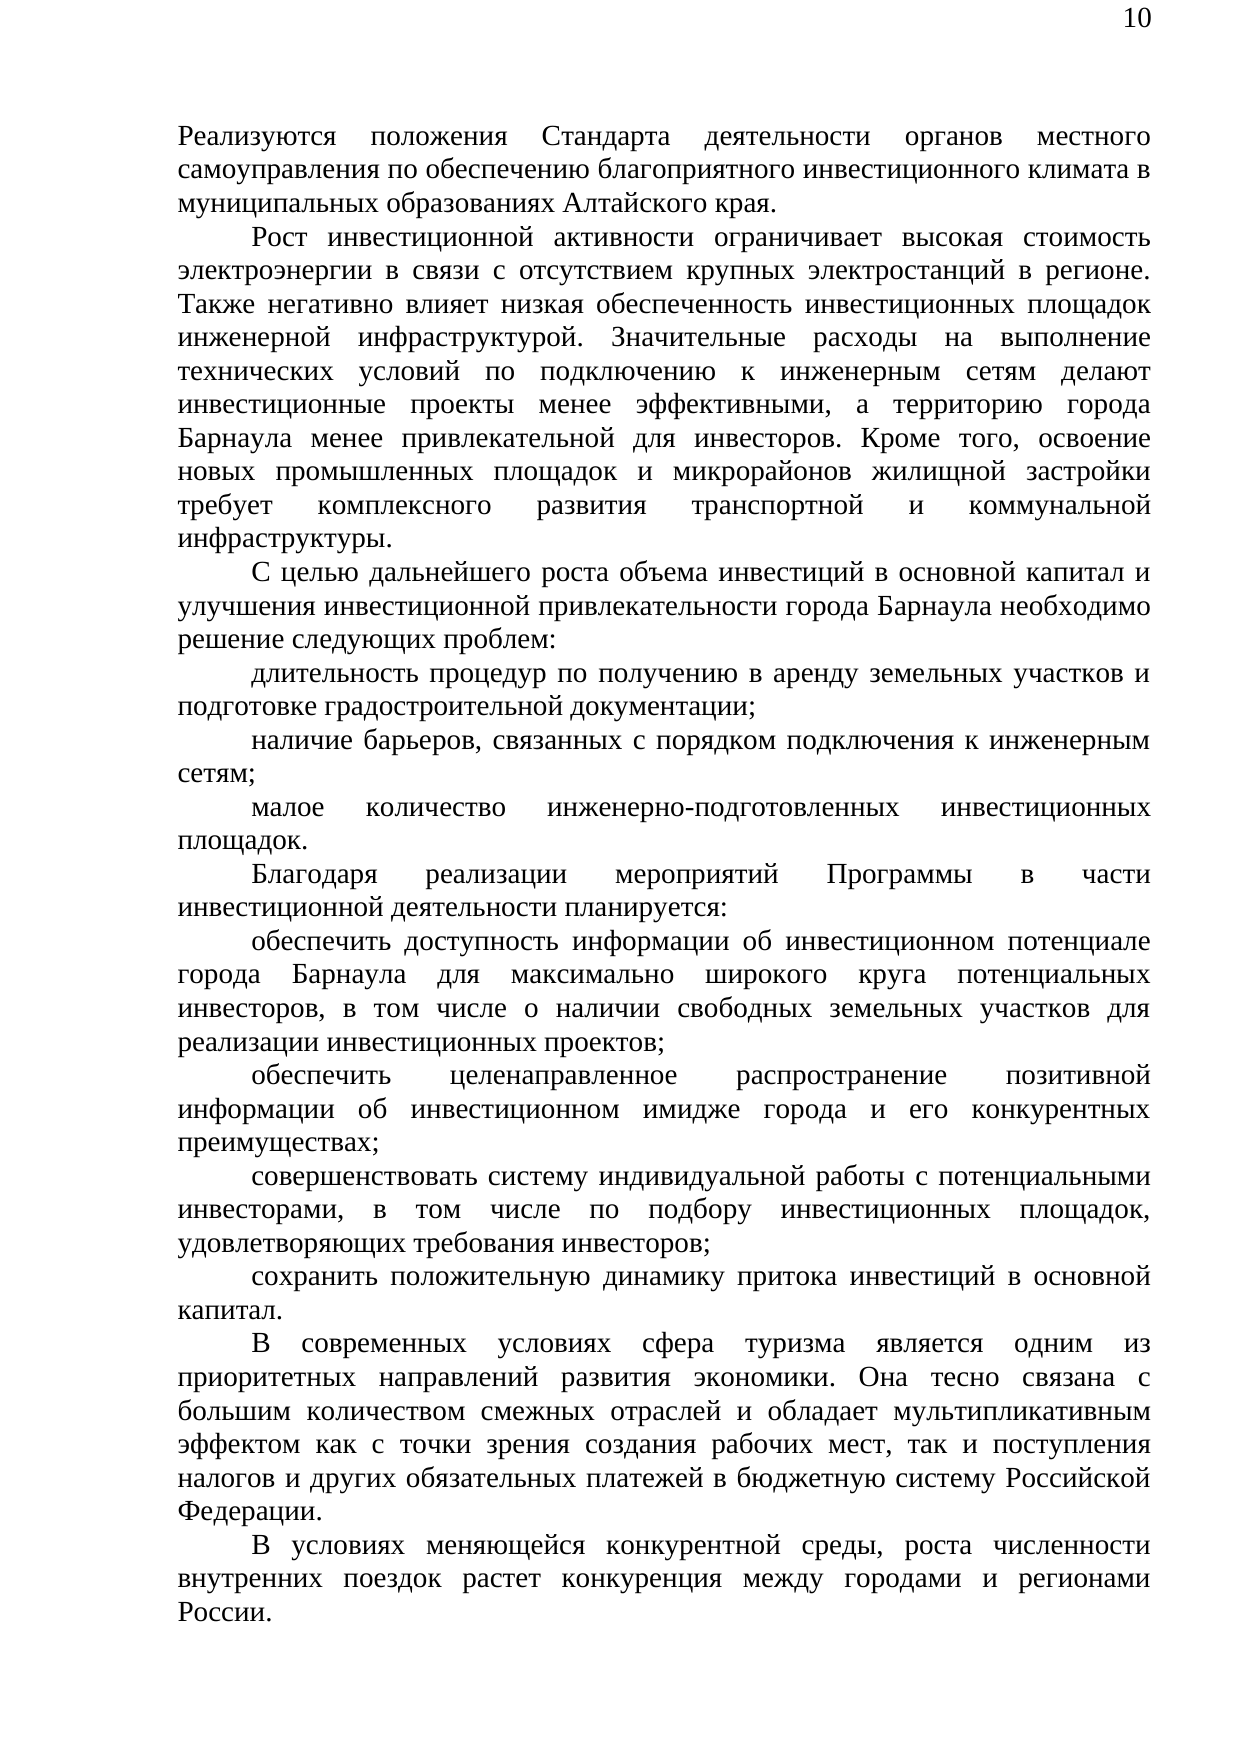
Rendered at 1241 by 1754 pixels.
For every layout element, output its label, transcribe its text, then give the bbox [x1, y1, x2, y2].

text обеспечить целенаправленное распространение позитивной информации об инвестиционном имидже города и его конкурентных преимуществах; [177, 1057, 1152, 1158]
text Благодаря реализации мероприятий Программы в части инвестиционной деятельности планируется: [177, 856, 1152, 923]
text В современных условиях сфера туризма является одним из приоритетных направлений развития экономики. Она тесно связана с большим количеством смежных отраслей и обладает мультипликативным эффектом как с точки зрения создания рабочих мест, так и поступления налогов и других обязательных платежей в бюджетную систему Российской Федерации. [177, 1326, 1152, 1527]
text Рост инвестиционной активности ограничивает высокая стоимость электроэнергии в связи с отсутствием крупных электростанций в регионе. Также негативно влияет низкая обеспеченность инвестиционных площадок инженерной инфраструктурой. Значительные расходы на выполнение технических условий по подключению к инженерным сетям делают инвестиционные проекты менее эффективными, а территорию города Барнаула менее привлекательной для инвесторов. Кроме того, освоение новых промышленных площадок и микрорайонов жилищной застройки требует комплексного развития транспортной и коммунальной инфраструктуры. [177, 219, 1152, 554]
text малое количество инженерно-подготовленных инвестиционных площадок. [177, 789, 1152, 856]
text сохранить положительную динамику притока инвестиций в основной капитал. [177, 1258, 1152, 1326]
text наличие барьеров, связанных с порядком подключения к инженерным сетям; [177, 722, 1152, 789]
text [177, 118, 1152, 219]
text С целью дальнейшего роста объема инвестиций в основной капитал и улучшения инвестиционной привлекательности города Барнаула необходимо решение следующих проблем: [177, 554, 1152, 655]
text В условиях меняющейся конкурентной среды, роста численности внутренних поездок растет конкуренция между городами и регионами России. [177, 1527, 1152, 1627]
text длительность процедур по получению в аренду земельных участков и подготовке градостроительной документации; [177, 655, 1152, 722]
text обеспечить доступность информации об инвестиционном потенциале города Барнаула для максимально широкого круга потенциальных инвесторов, в том числе о наличии свободных земельных участков для реализации инвестиционных проектов; [177, 923, 1152, 1057]
text совершенствовать систему индивидуальной работы с потенциальными инвесторами, в том числе по подбору инвестиционных площадок, удовлетворяющих требования инвесторов; [177, 1158, 1152, 1258]
